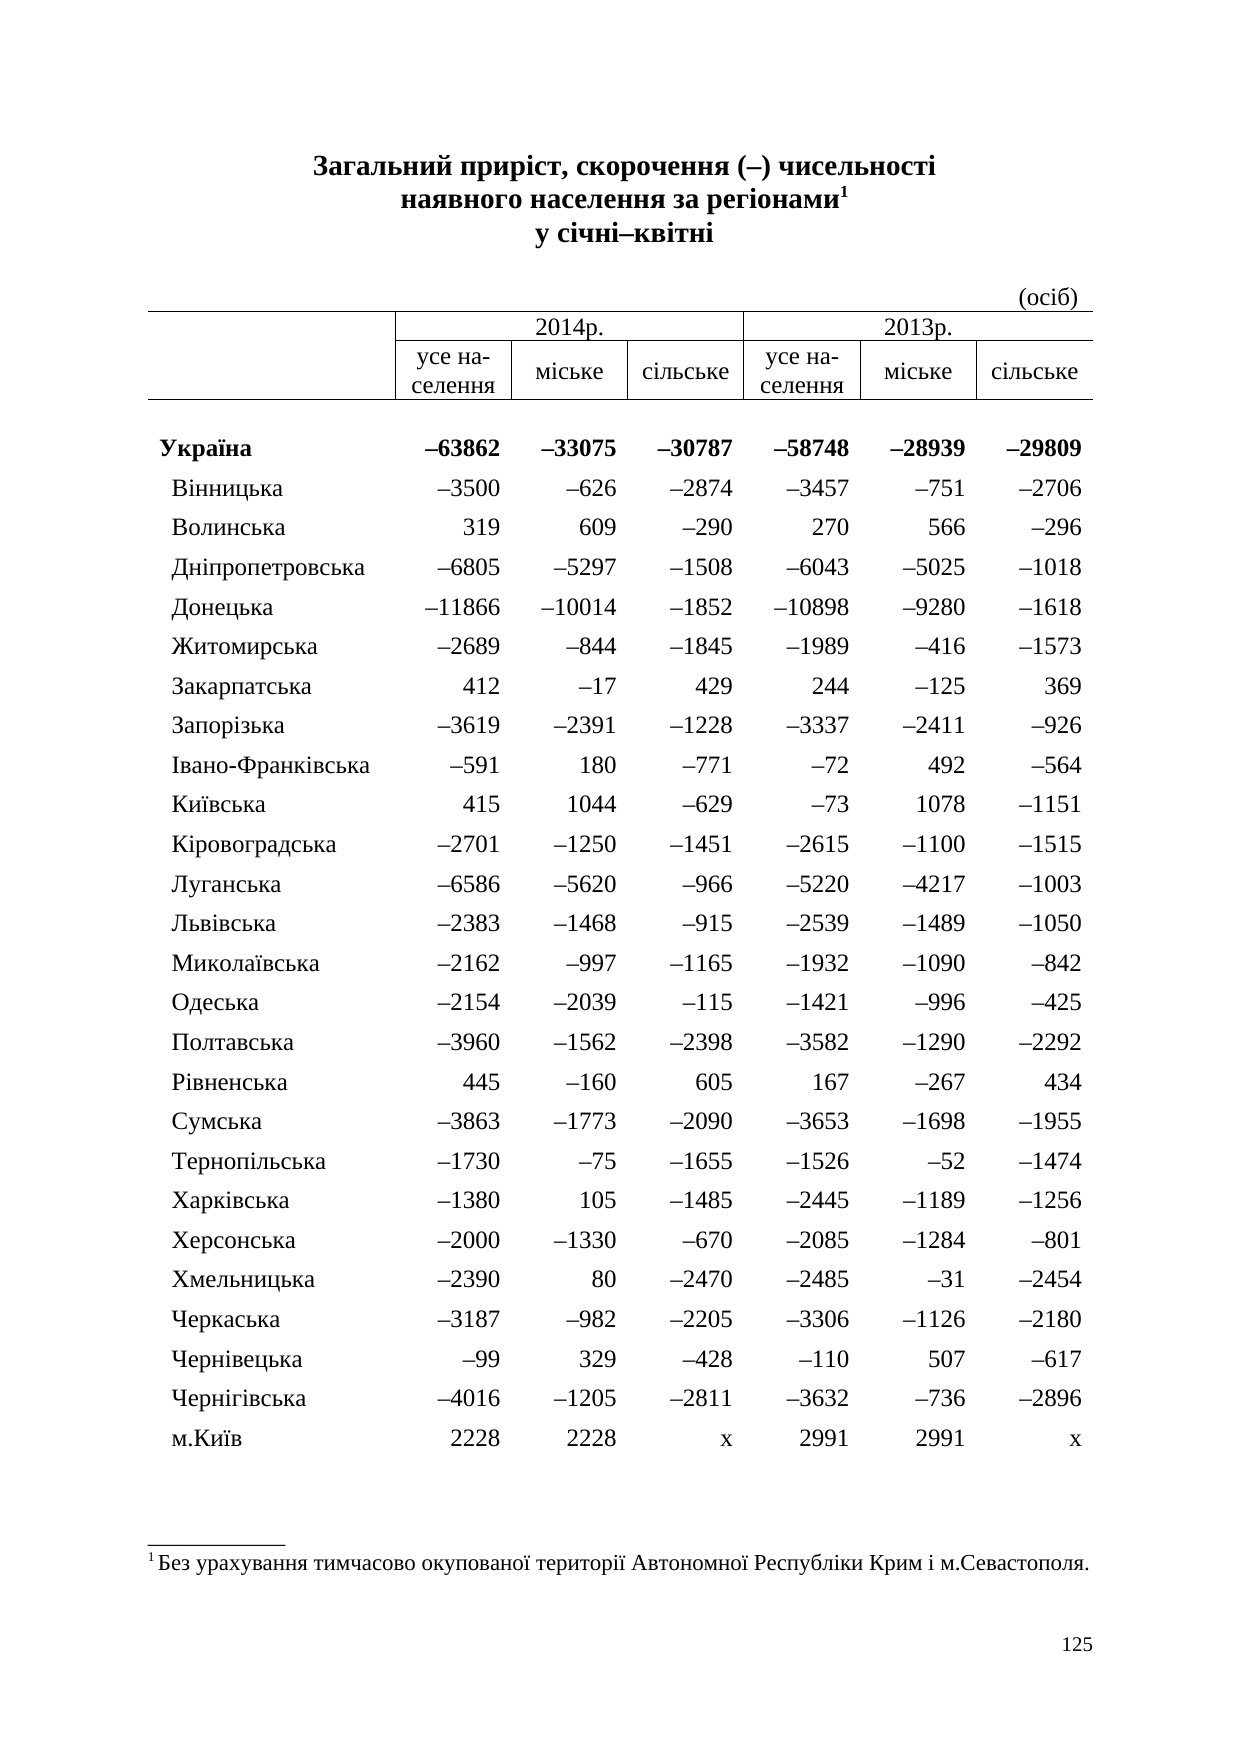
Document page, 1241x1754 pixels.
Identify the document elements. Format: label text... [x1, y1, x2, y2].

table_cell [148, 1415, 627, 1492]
subtitle наявного населення за регіонами1 [148, 181, 1101, 215]
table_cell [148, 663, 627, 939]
subtitle Загальний приріст, скорочення (–) чисельності [148, 148, 1101, 181]
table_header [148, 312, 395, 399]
subtitle у січні–квітні [148, 215, 1101, 248]
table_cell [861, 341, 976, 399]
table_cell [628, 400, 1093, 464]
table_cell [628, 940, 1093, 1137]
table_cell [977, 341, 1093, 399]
text (осіб) [148, 282, 1092, 311]
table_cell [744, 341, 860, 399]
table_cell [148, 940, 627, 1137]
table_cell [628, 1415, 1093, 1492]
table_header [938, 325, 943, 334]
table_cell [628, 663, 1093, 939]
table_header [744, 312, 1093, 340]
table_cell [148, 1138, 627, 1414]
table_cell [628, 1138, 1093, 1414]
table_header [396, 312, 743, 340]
subtitle 1 Без урахування тимчасово окупованої території Автономної Республіки Крим і м.Севастополя. [148, 1552, 1101, 1575]
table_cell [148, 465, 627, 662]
text ____________ [148, 1525, 1152, 1548]
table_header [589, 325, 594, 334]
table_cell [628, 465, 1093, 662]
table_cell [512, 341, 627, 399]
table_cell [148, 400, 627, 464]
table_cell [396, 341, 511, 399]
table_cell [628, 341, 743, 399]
